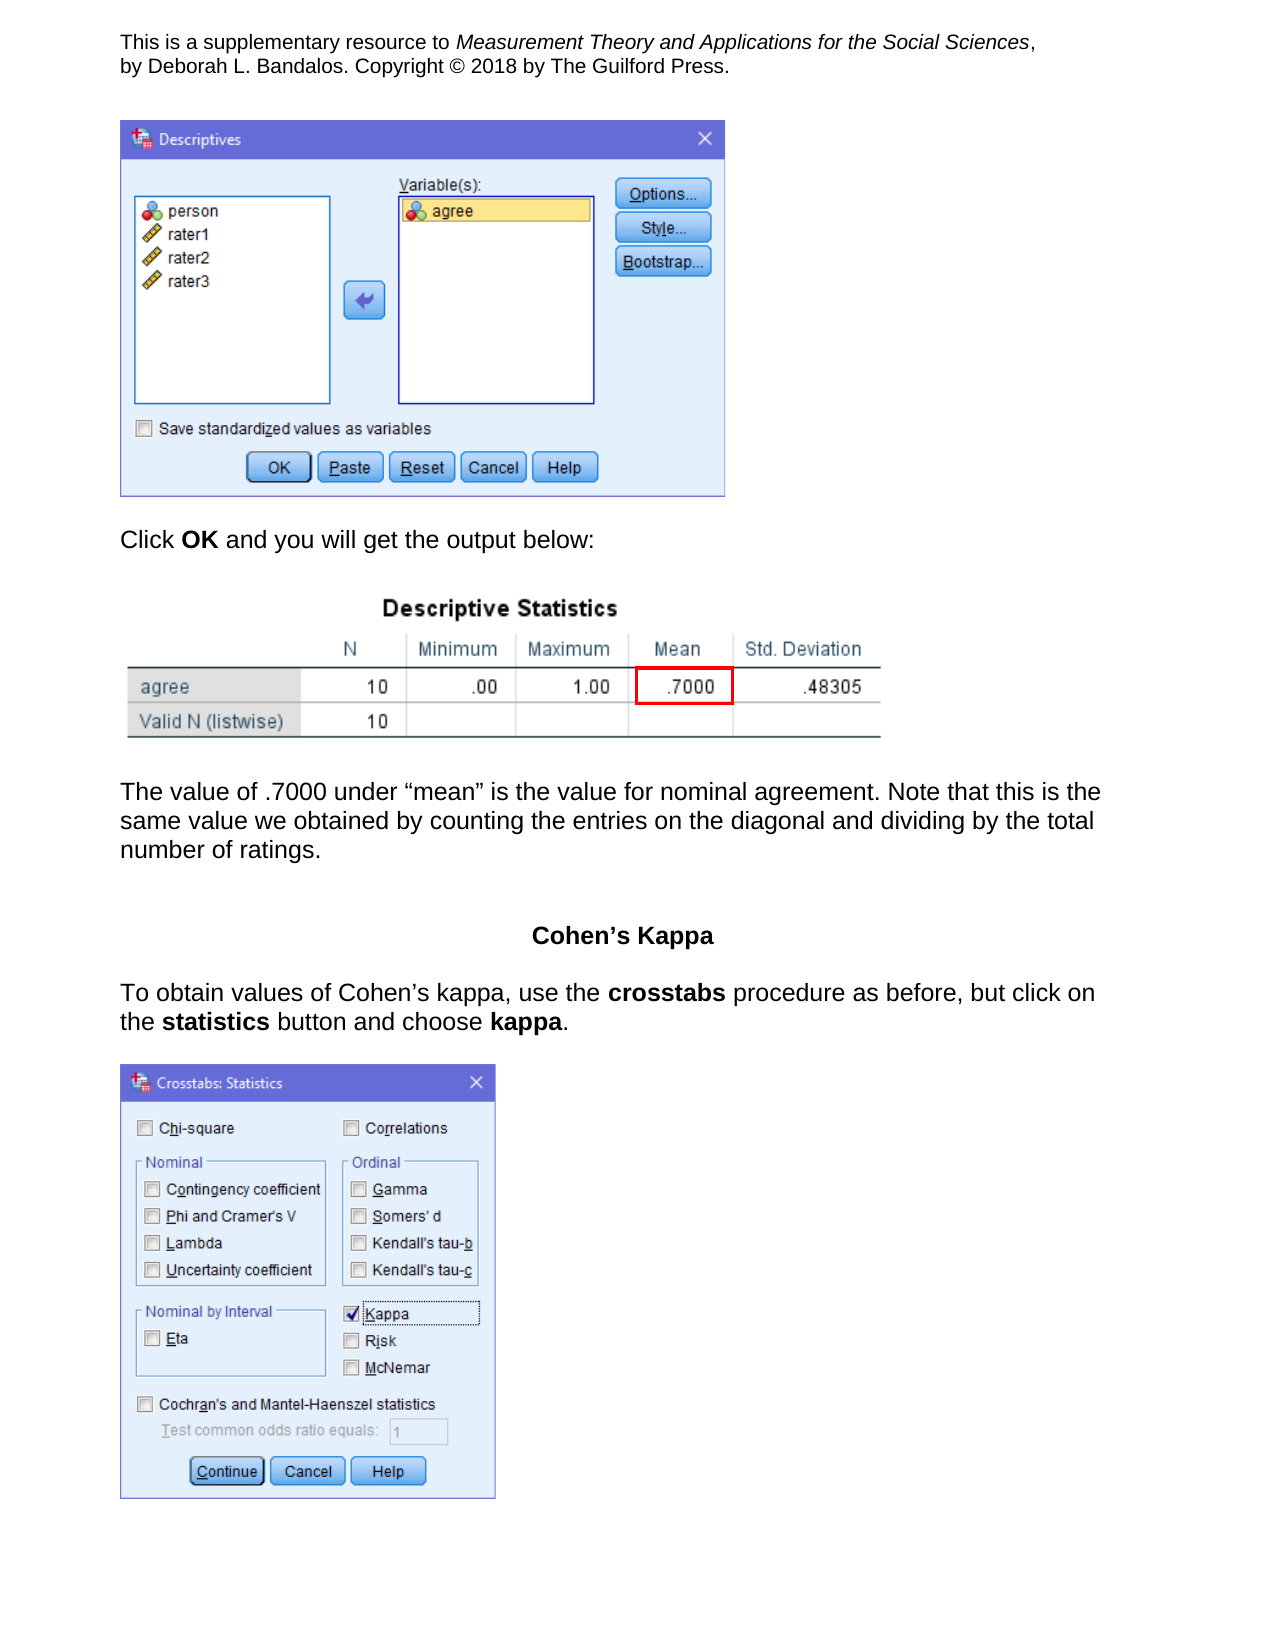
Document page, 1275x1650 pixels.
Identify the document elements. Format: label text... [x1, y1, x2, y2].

text Cohen’s Kappa [120, 921, 1125, 950]
picture [120, 582, 892, 749]
text The value of .7000 under “mean” is the value for nominal agreement. Note that this is the same value we obtained by counting the entries on the diagonal and dividing by the total number of ratings. [120, 777, 1125, 863]
picture [120, 1064, 496, 1499]
text Click OK and you will get the output below: [120, 525, 1125, 554]
text To obtain values of Cohen’s kappa, use the crosstabs procedure as before, but click on the statistics button and choose kappa. [120, 978, 1125, 1036]
picture [120, 120, 725, 497]
